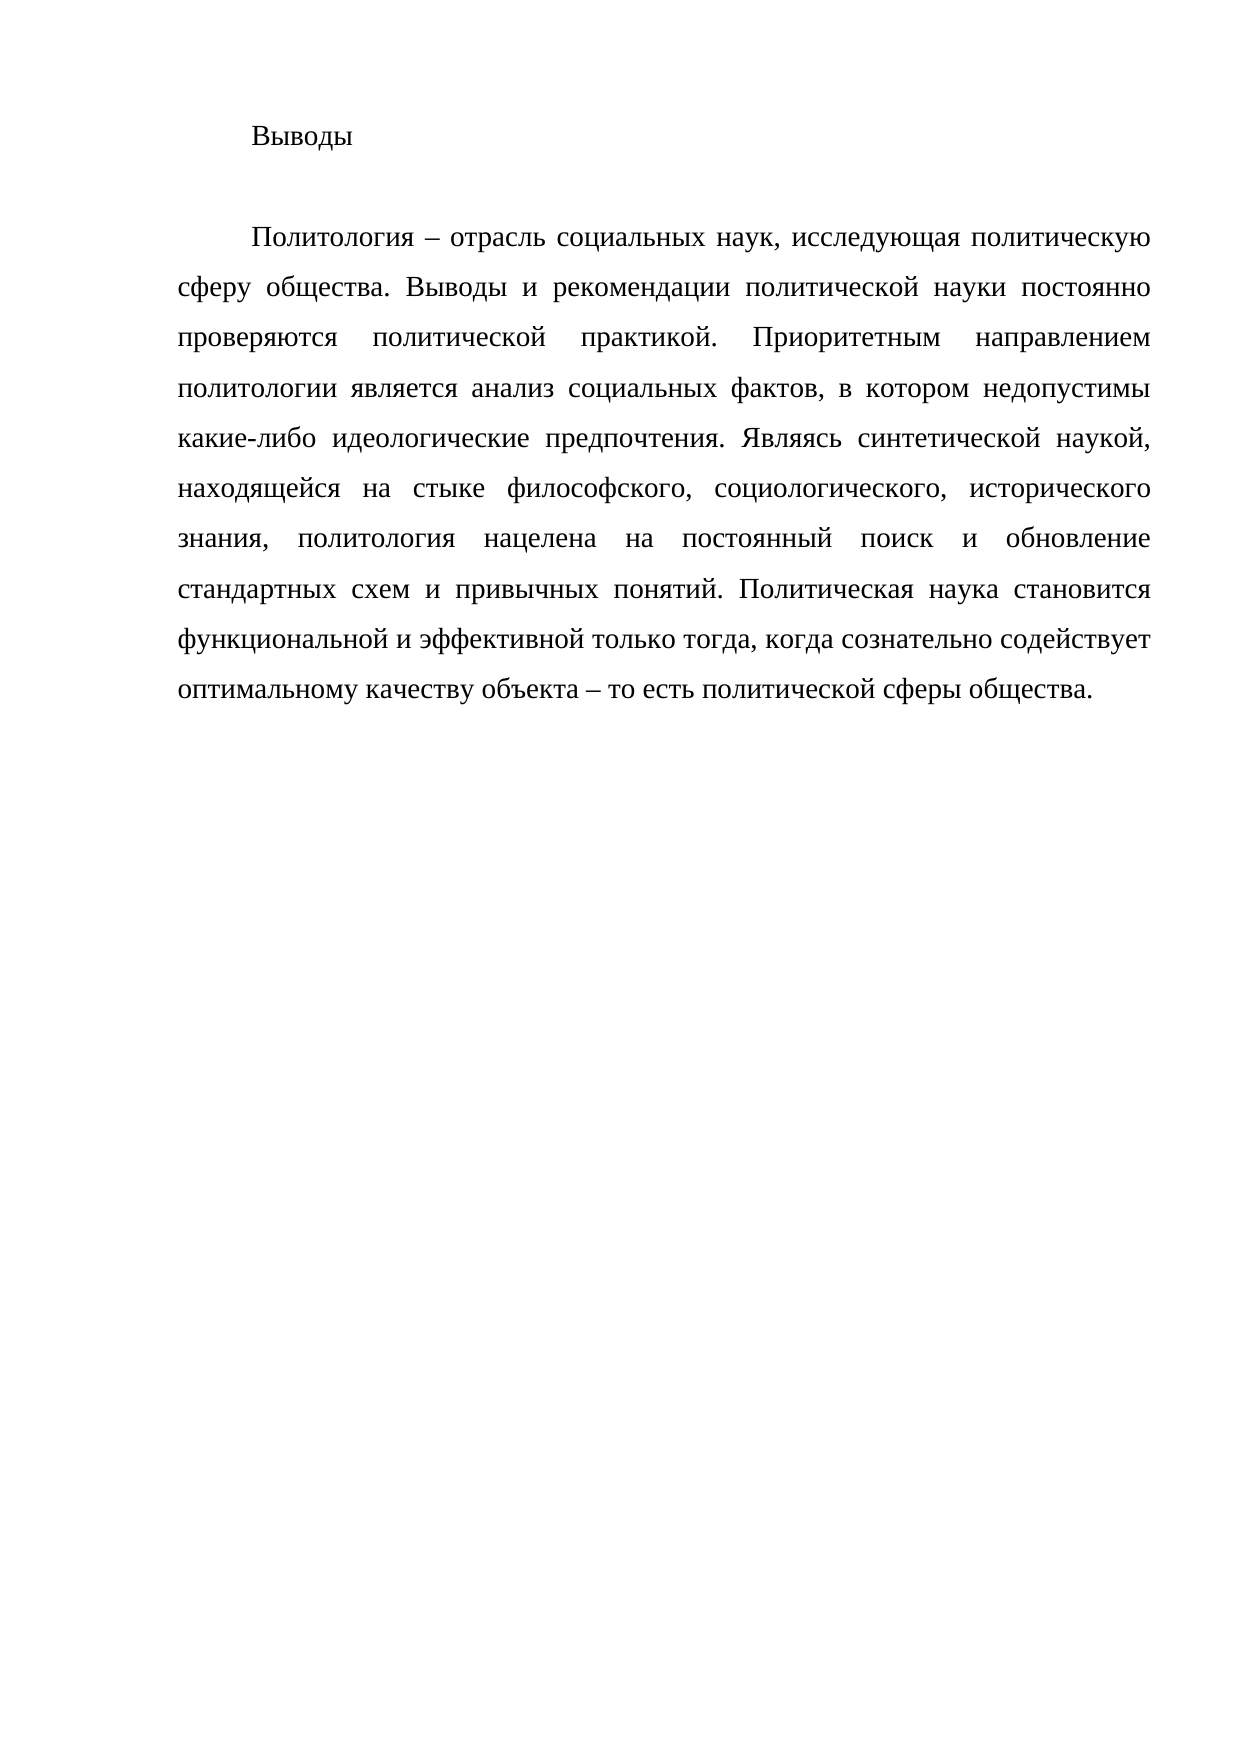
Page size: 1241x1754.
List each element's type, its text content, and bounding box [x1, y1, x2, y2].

text Политология – отрасль социальных наук, исследующая политическую сферу общества. Выводы и рекомендации политической науки постоянно проверяются политической практикой. Приоритетным направлением политологии является анализ социальных фактов, в котором недопустимы какие-либо идеологические предпочтения. Являясь синтетической наукой, находящейся на стыке философского, социологического, исторического знания, политология нацелена на постоянный поиск и обновление стандартных схем и привычных понятий. Политическая наука становится функциональной и эффективной только тогда, когда сознательно содействует оптимальному качеству объекта – то есть политической сферы общества. [177, 219, 1152, 705]
text Выводы [177, 118, 1152, 152]
